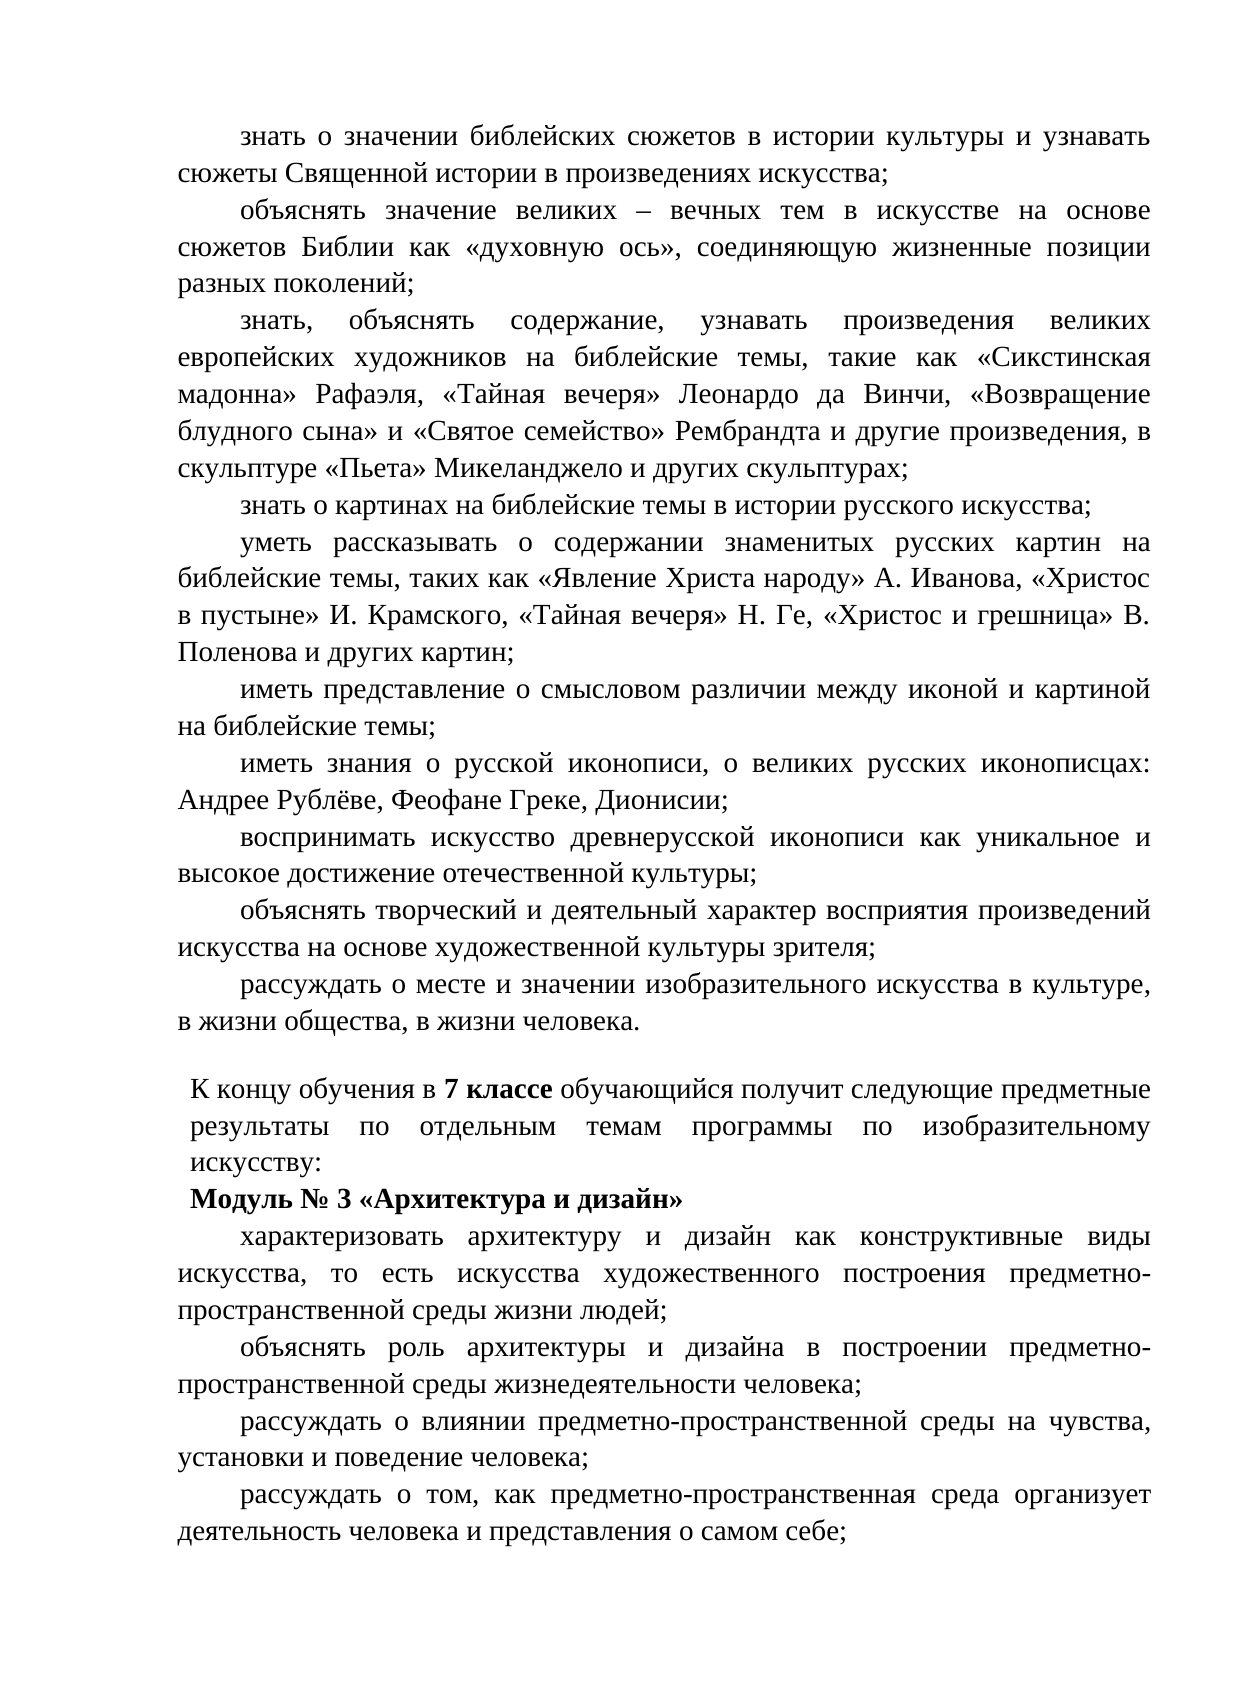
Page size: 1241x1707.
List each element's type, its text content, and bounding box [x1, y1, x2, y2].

text знать, объяснять содержание, узнавать произведения великих европейских художников на библейские темы, такие как «Сикстинская мадонна» Рафаэля, «Тайная вечеря» Леонардо да Винчи, «Возвращение блудного сына» и «Святое семейство» Рембрандта и другие произведения, в скульптуре «Пьета» Микеланджело и других скульптурах; [177, 302, 1152, 483]
text объяснять роль архитектуры и дизайна в построении предметно-пространственной среды жизнедеятельности человека; [177, 1329, 1152, 1399]
text воспринимать искусство древнерусской иконописи как уникальное и высокое достижение отечественной культуры; [177, 819, 1152, 889]
text иметь представление о смысловом различии между иконой и картиной на библейские темы; [177, 671, 1152, 742]
text объяснять значение великих – вечных тем в искусстве на основе сюжетов Библии как «духовную ось», соединяющую жизненные позиции разных поколений; [177, 192, 1152, 299]
text иметь знания о русской иконописи, о великих русских иконописцах: Андрее Рублёве, Феофане Греке, Дионисии; [177, 745, 1152, 815]
text Модуль № 3 «Архитектура и дизайн» [190, 1181, 1152, 1215]
text рассуждать о влиянии предметно-пространственной среды на чувства, установки и поведение человека; [177, 1403, 1152, 1473]
text рассуждать о том, как предметно-пространственная среда организует деятельность человека и представления о самом себе; [177, 1476, 1152, 1547]
text рассуждать о месте и значении изобразительного искусства в культуре, в жизни общества, в жизни человека. [177, 966, 1152, 1037]
text уметь рассказывать о содержании знаменитых русских картин на библейские темы, таких как «Явление Христа народу» А. Иванова, «Христос в пустыне» И. Крамского, «Тайная вечеря» Н. Ге, «Христос и грешница» В. Поленова и других картин; [177, 524, 1152, 668]
text К концу обучения в 7 классе обучающийся получит следующие предметные результаты по отдельным темам программы по изобразительному искусству: [190, 1071, 1152, 1178]
text знать о картинах на библейские темы в истории русского искусства; [177, 487, 1152, 520]
text характеризовать архитектуру и дизайн как конструктивные виды искусства, то есть искусства художественного построения предметно-пространственной среды жизни людей; [177, 1218, 1152, 1326]
text объяснять творческий и деятельный характер восприятия произведений искусства на основе художественной культуры зрителя; [177, 892, 1152, 963]
text знать о значении библейских сюжетов в истории культуры и узнавать сюжеты Священной истории в произведениях искусства; [177, 118, 1152, 188]
